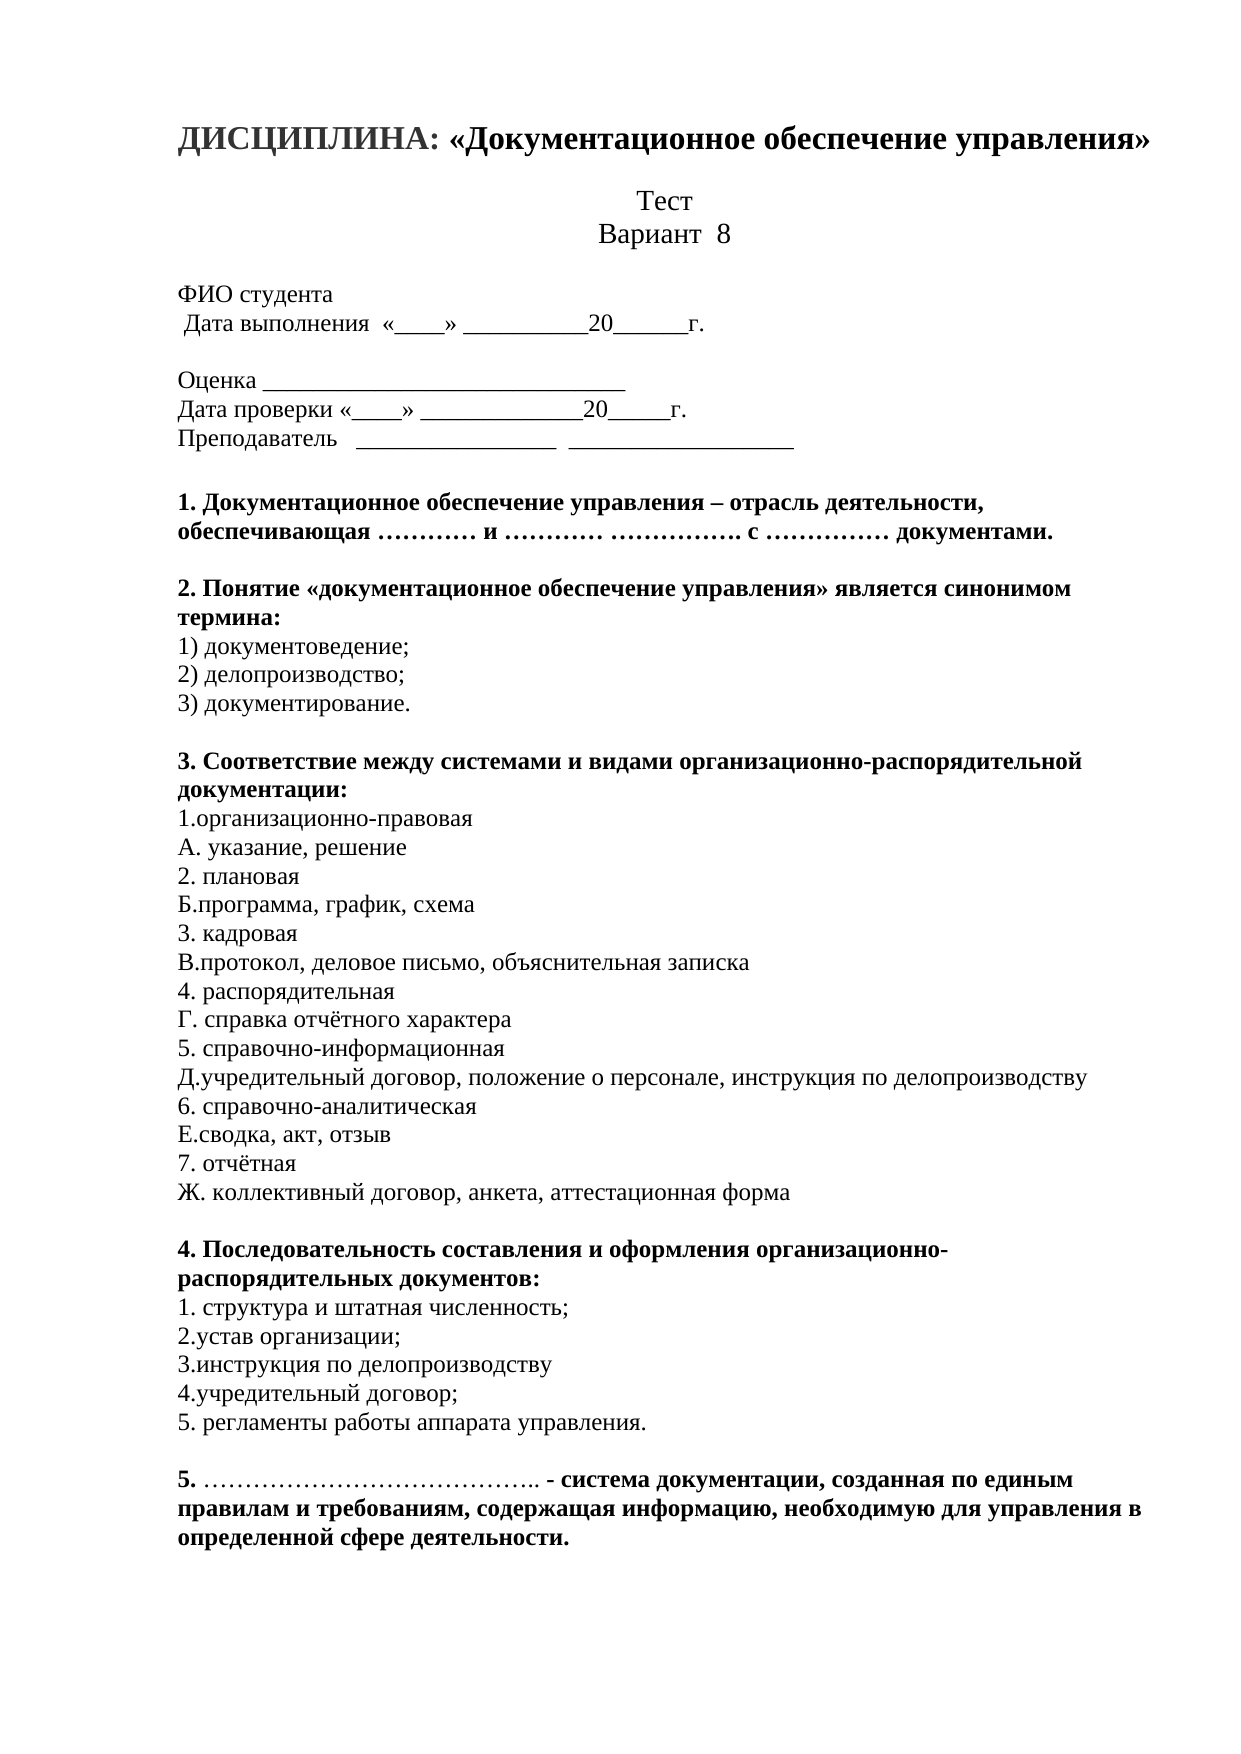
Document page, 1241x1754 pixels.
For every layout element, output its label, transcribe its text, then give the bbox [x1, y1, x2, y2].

text 4. Последовательность составления и оформления организационно-распорядительных документов: 1. структура и штатная численность; 2.устав организации; 3.инструкция по делопроизводству 4.учредительный договор; 5. регламенты работы аппарата управления. 5. ………………………………….. - система документации, созданная по единым правилам и требованиям, содержащая информацию, необходимую для управления в определенной сфере деятельности. [177, 1206, 1152, 1579]
text Б.программа, график, схема [177, 889, 1152, 918]
text 1. Документационное обеспечение управления – отрасль деятельности, обеспечивающая ………… и ………… ……………. с …………… документами. 2. Понятие «документационное обеспечение управления» является синонимом термина: [177, 487, 1152, 631]
text ФИО студента [177, 279, 1152, 308]
text Ж. коллективный договор, анкета, аттестационная форма [177, 1177, 1152, 1206]
text Вариант 8 [177, 217, 1152, 250]
text 3. кадровая [177, 918, 1152, 947]
text Д.учредительный договор, положение о персонале, инструкция по делопроизводству [177, 1062, 1152, 1091]
text Е.сводка, акт, отзыв [177, 1119, 1152, 1148]
text 1) документоведение; 2) делопроизводство; 3) документирование. 3. Соответствие между системами и видами организационно-распорядительной документации: [177, 631, 1152, 803]
text 1.организационно-правовая [177, 803, 1152, 832]
text 6. справочно-аналитическая [177, 1091, 1152, 1119]
text А. указание, решение [177, 832, 1152, 861]
text 4. распорядительная [177, 976, 1152, 1004]
text Оценка _____________________________ [177, 365, 1152, 394]
text 5. справочно-информационная [177, 1033, 1152, 1062]
text Г. справка отчётного характера [177, 1004, 1152, 1033]
text Тест [177, 183, 1152, 217]
text Преподаватель ________________ __________________ [177, 423, 1152, 451]
text 2. плановая [177, 861, 1152, 889]
text ДИСЦИПЛИНА: «Документационное обеспечение управления» [177, 118, 1152, 156]
text 7. отчётная [177, 1148, 1152, 1177]
text Дата выполнения «____» __________20______г. [177, 308, 1152, 336]
text В.протокол, деловое письмо, объяснительная записка [177, 947, 1152, 976]
text Дата проверки «____» _____________20_____г. [177, 394, 1152, 423]
